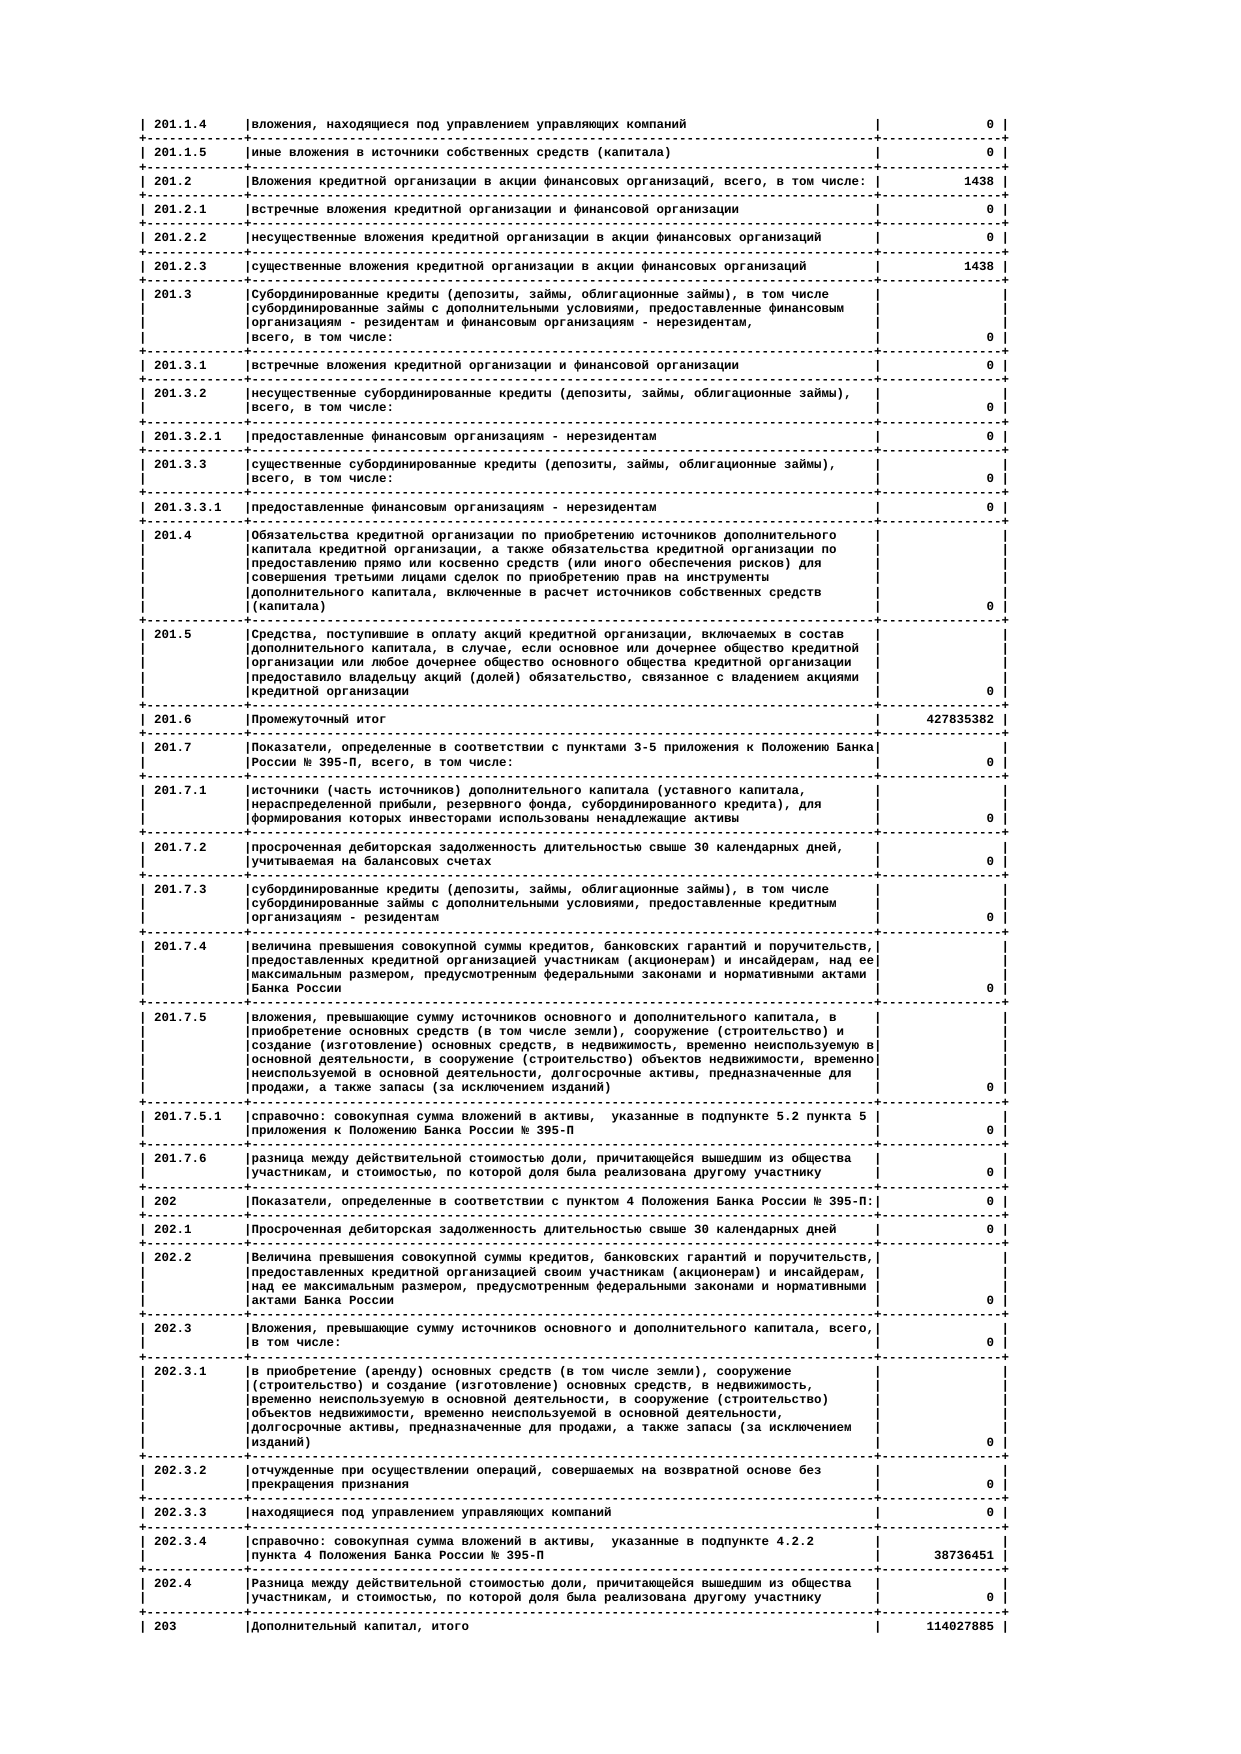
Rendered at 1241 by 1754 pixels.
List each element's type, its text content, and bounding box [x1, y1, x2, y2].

text | 201.2.2 |несущественные вложения кредитной организации в акции финансовых организаций | 0 | [139, 231, 1101, 246]
text | |всего, в том числе: | 0 | [139, 331, 1101, 345]
text | 201.2 |Вложения кредитной организации в акции финансовых организаций, всего, в том числе: | 1438 | [139, 175, 1101, 189]
text | |объектов недвижимости, временно неиспользуемой в основной деятельности, | | [139, 1407, 1101, 1421]
text | 202.1 |Просроченная дебиторская задолженность длительностью свыше 30 календарных дней | 0 | [139, 1223, 1101, 1237]
text | 201.7.5.1 |справочно: совокупная сумма вложений в активы, указанные в подпункте 5.2 пункта 5 | | [139, 1110, 1101, 1124]
text | 201.3.3.1 |предоставленные финансовым организациям - нерезидентам | 0 | [139, 501, 1101, 515]
text | 201.3 |Субординированные кредиты (депозиты, займы, облигационные займы), в том числе | | [139, 288, 1101, 302]
text | |дополнительного капитала, в случае, если основное или дочернее общество кредитной | | [139, 642, 1101, 656]
text | 201.4 |Обязательства кредитной организации по приобретению источников дополнительного | | [139, 529, 1101, 543]
text | 202.3.4 |справочно: совокупная сумма вложений в активы, указанные в подпункте 4.2.2 | | [139, 1535, 1101, 1549]
text | 201.7.3 |субординированные кредиты (депозиты, займы, облигационные займы), в том числе | | [139, 883, 1101, 897]
text +-------------+-----------------------------------------------------------------------------------+----------------+ [139, 189, 1101, 203]
text +-------------+-----------------------------------------------------------------------------------+----------------+ [139, 486, 1101, 501]
text | |(капитала) | 0 | [139, 600, 1101, 614]
text +-------------+-----------------------------------------------------------------------------------+----------------+ [139, 1563, 1101, 1577]
text +-------------+-----------------------------------------------------------------------------------+----------------+ [139, 996, 1101, 1011]
text | 202.3.3 |находящиеся под управлением управляющих компаний | 0 | [139, 1506, 1101, 1521]
text | 201.3.2 |несущественные субординированные кредиты (депозиты, займы, облигационные займы), | | [139, 387, 1101, 401]
text | 202.2 |Величина превышения совокупной суммы кредитов, банковских гарантий и поручительств,| | [139, 1251, 1101, 1266]
text | 201.2.1 |встречные вложения кредитной организации и финансовой организации | 0 | [139, 203, 1101, 217]
text +-------------+-----------------------------------------------------------------------------------+----------------+ [139, 1096, 1101, 1110]
text +-------------+-----------------------------------------------------------------------------------+----------------+ [139, 1492, 1101, 1506]
text | 201.7.1 |источники (часть источников) дополнительного капитала (уставного капитала, | | [139, 784, 1101, 798]
text +-------------+-----------------------------------------------------------------------------------+----------------+ [139, 373, 1101, 387]
text | |дополнительного капитала, включенные в расчет источников собственных средств | | [139, 586, 1101, 600]
text | |долгосрочные активы, предназначенные для продажи, а также запасы (за исключением | | [139, 1421, 1101, 1436]
text | 201.5 |Средства, поступившие в оплату акций кредитной организации, включаемых в состав | | [139, 628, 1101, 642]
text | |актами Банка России | 0 | [139, 1294, 1101, 1308]
text +-------------+-----------------------------------------------------------------------------------+----------------+ [139, 1308, 1101, 1322]
text | 202.3.1 |в приобретение (аренду) основных средств (в том числе земли), сооружение | | [139, 1365, 1101, 1379]
text | |изданий) | 0 | [139, 1436, 1101, 1450]
text | 201.3.3 |существенные субординированные кредиты (депозиты, займы, облигационные займы), | | [139, 458, 1101, 472]
text | |над ее максимальным размером, предусмотренным федеральными законами и нормативными | | [139, 1280, 1101, 1294]
text | |максимальным размером, предусмотренным федеральными законами и нормативными актами | | [139, 968, 1101, 982]
text | |организации или любое дочернее общество основного общества кредитной организации | | [139, 656, 1101, 671]
text +-------------+-----------------------------------------------------------------------------------+----------------+ [139, 699, 1101, 713]
text | |совершения третьими лицами сделок по приобретению прав на инструменты | | [139, 571, 1101, 586]
text +-------------+-----------------------------------------------------------------------------------+----------------+ [139, 1237, 1101, 1251]
text +-------------+-----------------------------------------------------------------------------------+----------------+ [139, 217, 1101, 231]
text +-------------+-----------------------------------------------------------------------------------+----------------+ [139, 515, 1101, 529]
text | 201.7.5 |вложения, превышающие сумму источников основного и дополнительного капитала, в | | [139, 1011, 1101, 1025]
text | |пункта 4 Положения Банка России № 395-П | 38736451 | [139, 1549, 1101, 1563]
text +-------------+-----------------------------------------------------------------------------------+----------------+ [139, 1181, 1101, 1195]
text +-------------+-----------------------------------------------------------------------------------+----------------+ [139, 1138, 1101, 1152]
text | 201.1.5 |иные вложения в источники собственных средств (капитала) | 0 | [139, 146, 1101, 161]
text +-------------+-----------------------------------------------------------------------------------+----------------+ [139, 614, 1101, 628]
text | |основной деятельности, в сооружение (строительство) объектов недвижимости, временно| | [139, 1053, 1101, 1067]
text | 201.3.1 |встречные вложения кредитной организации и финансовой организации | 0 | [139, 359, 1101, 373]
text | 202.4 |Разница между действительной стоимостью доли, причитающейся вышедшим из общества | | [139, 1577, 1101, 1591]
text | |приобретение основных средств (в том числе земли), сооружение (строительство) и | | [139, 1025, 1101, 1039]
text | |(строительство) и создание (изготовление) основных средств, в недвижимость, | | [139, 1379, 1101, 1393]
text | |России № 395-П, всего, в том числе: | 0 | [139, 756, 1101, 770]
text +-------------+-----------------------------------------------------------------------------------+----------------+ [139, 444, 1101, 458]
text | 201.7.6 |разница между действительной стоимостью доли, причитающейся вышедшим из общества | | [139, 1152, 1101, 1166]
text | 201.7.2 |просроченная дебиторская задолженность длительностью свыше 30 календарных дней, | | [139, 841, 1101, 855]
text | |кредитной организации | 0 | [139, 685, 1101, 699]
text | |приложения к Положению Банка России № 395-П | 0 | [139, 1124, 1101, 1138]
text | |неиспользуемой в основной деятельности, долгосрочные активы, предназначенные для | | [139, 1067, 1101, 1081]
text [139, 132, 1101, 146]
text | |предоставленных кредитной организацией участникам (акционерам) и инсайдерам, над ее| | [139, 954, 1101, 968]
text +-------------+-----------------------------------------------------------------------------------+----------------+ [139, 926, 1101, 940]
text +-------------+-----------------------------------------------------------------------------------+----------------+ [139, 1351, 1101, 1365]
text | 202 |Показатели, определенные в соответствии с пунктом 4 Положения Банка России № 395-П:| 0 | [139, 1195, 1101, 1209]
text | |субординированные займы с дополнительными условиями, предоставленные кредитным | | [139, 897, 1101, 911]
text | |учитываемая на балансовых счетах | 0 | [139, 855, 1101, 869]
text | |Банка России | 0 | [139, 982, 1101, 996]
text +-------------+-----------------------------------------------------------------------------------+----------------+ [139, 1209, 1101, 1223]
text +-------------+-----------------------------------------------------------------------------------+----------------+ [139, 274, 1101, 288]
text | 202.3 |Вложения, превышающие сумму источников основного и дополнительного капитала, всего,| | [139, 1322, 1101, 1336]
text | 201.3.2.1 |предоставленные финансовым организациям - нерезидентам | 0 | [139, 430, 1101, 444]
text | |предоставлению прямо или косвенно средств (или иного обеспечения рисков) для | | [139, 557, 1101, 571]
text | 201.7.4 |величина превышения совокупной суммы кредитов, банковских гарантий и поручительств,| | [139, 940, 1101, 954]
text +-------------+-----------------------------------------------------------------------------------+----------------+ [139, 727, 1101, 741]
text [139, 1606, 1101, 1620]
text | |капитала кредитной организации, а также обязательства кредитной организации по | | [139, 543, 1101, 557]
text | |субординированные займы с дополнительными условиями, предоставленные финансовым | | [139, 302, 1101, 316]
text +-------------+-----------------------------------------------------------------------------------+----------------+ [139, 1521, 1101, 1535]
text | |участникам, и стоимостью, по которой доля была реализована другому участнику | 0 | [139, 1591, 1101, 1606]
text | |прекращения признания | 0 | [139, 1478, 1101, 1492]
text | |продажи, а также запасы (за исключением изданий) | 0 | [139, 1081, 1101, 1096]
text | 203 |Дополнительный капитал, итого | 114027885 | [139, 1620, 1101, 1634]
text +-------------+-----------------------------------------------------------------------------------+----------------+ [139, 869, 1101, 883]
text +-------------+-----------------------------------------------------------------------------------+----------------+ [139, 416, 1101, 430]
text +-------------+-----------------------------------------------------------------------------------+----------------+ [139, 1450, 1101, 1464]
text | |всего, в том числе: | 0 | [139, 472, 1101, 486]
text | |организациям - резидентам и финансовым организациям - нерезидентам, | | [139, 316, 1101, 331]
text | |временно неиспользуемую в основной деятельности, в сооружение (строительство) | | [139, 1393, 1101, 1407]
text | |участникам, и стоимостью, по которой доля была реализована другому участнику | 0 | [139, 1166, 1101, 1181]
text +-------------+-----------------------------------------------------------------------------------+----------------+ [139, 770, 1101, 784]
text | |нераспределенной прибыли, резервного фонда, субординированного кредита), для | | [139, 798, 1101, 812]
text +-------------+-----------------------------------------------------------------------------------+----------------+ [139, 826, 1101, 841]
text | 201.7 |Показатели, определенные в соответствии с пунктами 3-5 приложения к Положению Банка| | [139, 741, 1101, 756]
text | |всего, в том числе: | 0 | [139, 401, 1101, 416]
text | 202.3.2 |отчужденные при осуществлении операций, совершаемых на возвратной основе без | | [139, 1464, 1101, 1478]
text | |предоставило владельцу акций (долей) обязательство, связанное с владением акциями | | [139, 671, 1101, 685]
text | 201.1.4 |вложения, находящиеся под управлением управляющих компаний | 0 | [139, 118, 1101, 132]
text | 201.6 |Промежуточный итог | 427835382 | [139, 713, 1101, 727]
text +-------------+-----------------------------------------------------------------------------------+----------------+ [139, 345, 1101, 359]
text | |в том числе: | 0 | [139, 1336, 1101, 1351]
text +-------------+-----------------------------------------------------------------------------------+----------------+ [139, 161, 1101, 175]
text +-------------+-----------------------------------------------------------------------------------+----------------+ [139, 246, 1101, 260]
text | |предоставленных кредитной организацией своим участникам (акционерам) и инсайдерам, | | [139, 1266, 1101, 1280]
text | |формирования которых инвесторами использованы ненадлежащие активы | 0 | [139, 812, 1101, 826]
text | |организациям - резидентам | 0 | [139, 911, 1101, 926]
text | 201.2.3 |существенные вложения кредитной организации в акции финансовых организаций | 1438 | [139, 260, 1101, 274]
text | |создание (изготовление) основных средств, в недвижимость, временно неиспользуемую в| | [139, 1039, 1101, 1053]
